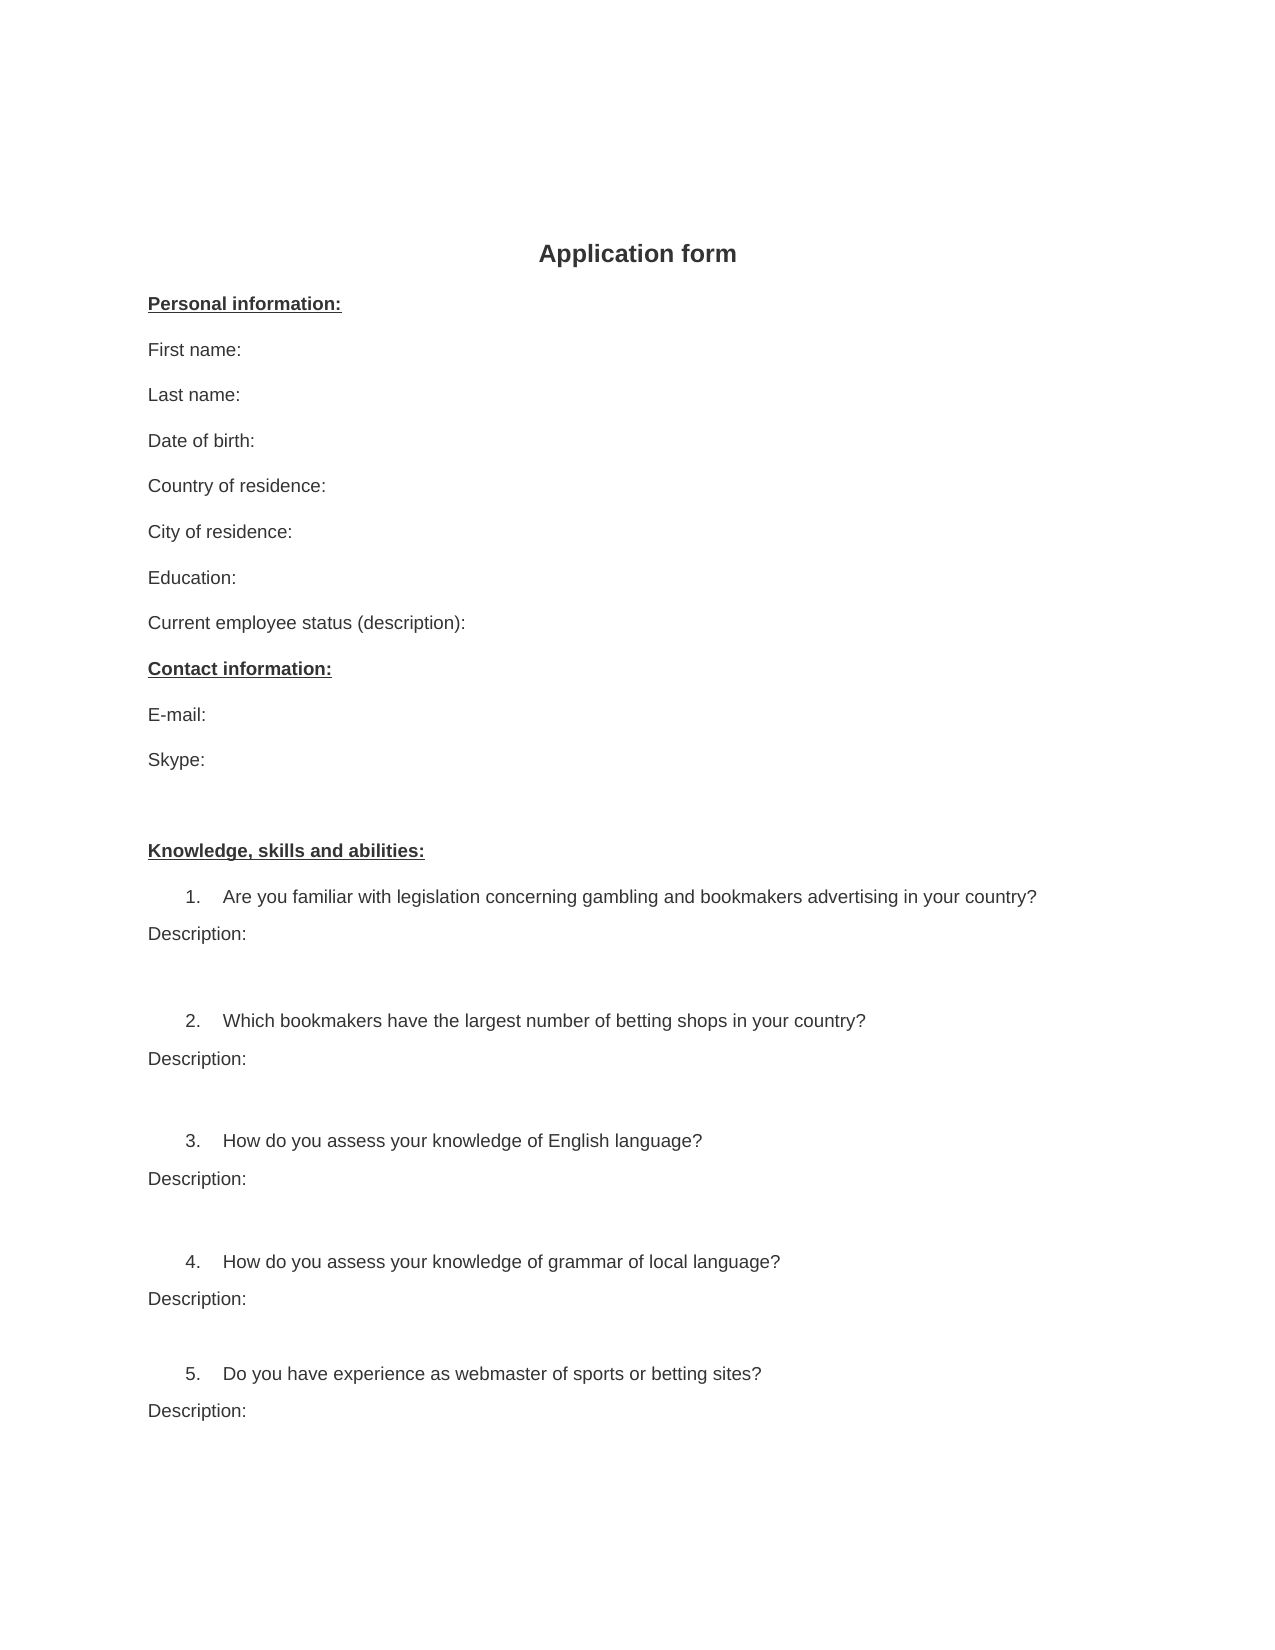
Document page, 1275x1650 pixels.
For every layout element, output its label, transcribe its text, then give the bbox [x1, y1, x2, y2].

list How do you assess your knowledge of grammar of local language? [185, 1250, 1127, 1272]
text Personal information: [148, 293, 1127, 314]
text Last name: [148, 384, 1127, 406]
text First name: [148, 338, 1127, 360]
text Application form [148, 239, 1127, 268]
text Description: [148, 1167, 1127, 1189]
text E-mail: [148, 703, 1127, 725]
list Which bookmakers have the largest number of betting shops in your country? [185, 1010, 1127, 1032]
list How do you assess your knowledge of English language? [185, 1130, 1127, 1152]
list Do you have experience as webmaster of sports or betting sites? [185, 1362, 1127, 1384]
text Description: [148, 1047, 1127, 1069]
text Description: [148, 923, 1127, 945]
text Skype: [148, 749, 1127, 771]
text Contact information: [148, 658, 1127, 679]
text Date of birth: [148, 429, 1127, 451]
text Education: [148, 566, 1127, 588]
text Country of residence: [148, 475, 1127, 497]
text Knowledge, skills and abilities: [148, 840, 1127, 862]
list Are you familiar with legislation concerning gambling and bookmakers advertising in your country? [185, 886, 1127, 907]
text Current employee status (description): [148, 612, 1127, 634]
text Description: [148, 1288, 1127, 1309]
text City of residence: [148, 521, 1127, 542]
text Description: [148, 1399, 1127, 1421]
